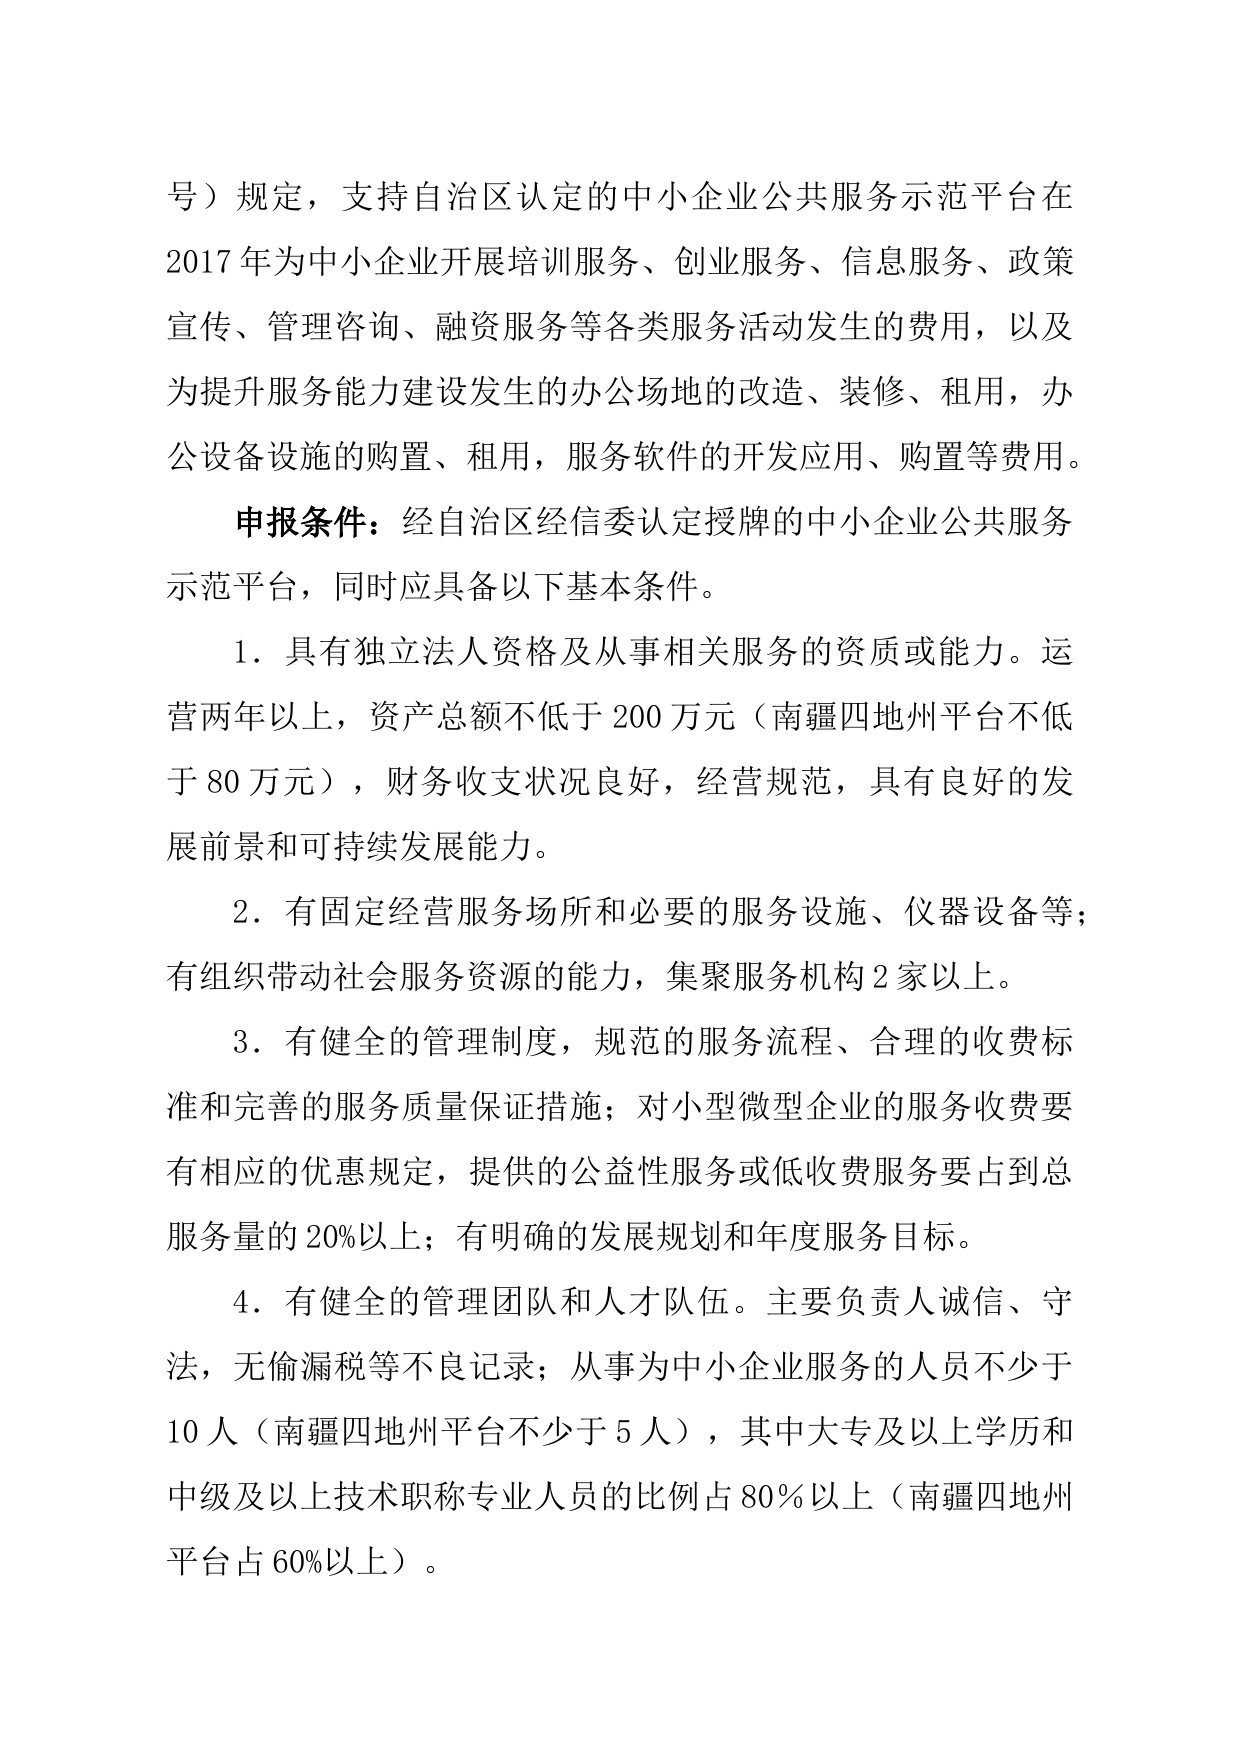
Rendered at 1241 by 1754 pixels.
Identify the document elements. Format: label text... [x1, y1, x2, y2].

text 4．有健全的管理团队和人才队伍。主要负责人诚信、守法，无偷漏税等不良记录；从事为中小企业服务的人员不少于10人（南疆四地州平台不少于5人），其中大专及以上学历和中级及以上技术职称专业人员的比例占80％以上（南疆四地州平台占60%以上）。 [165, 1267, 1075, 1592]
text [165, 162, 1075, 487]
text 2．有固定经营服务场所和必要的服务设施、仪器设备等；有组织带动社会服务资源的能力，集聚服务机构2家以上。 [165, 877, 1075, 1007]
text 3．有健全的管理制度，规范的服务流程、合理的收费标准和完善的服务质量保证措施；对小型微型企业的服务收费要有相应的优惠规定，提供的公益性服务或低收费服务要占到总服务量的20%以上；有明确的发展规划和年度服务目标。 [165, 1007, 1075, 1267]
text 申报条件：经自治区经信委认定授牌的中小企业公共服务示范平台，同时应具备以下基本条件。 [165, 487, 1075, 617]
text 1．具有独立法人资格及从事相关服务的资质或能力。运营两年以上，资产总额不低于200万元（南疆四地州平台不低于80万元），财务收支状况良好，经营规范，具有良好的发展前景和可持续发展能力。 [165, 617, 1075, 877]
